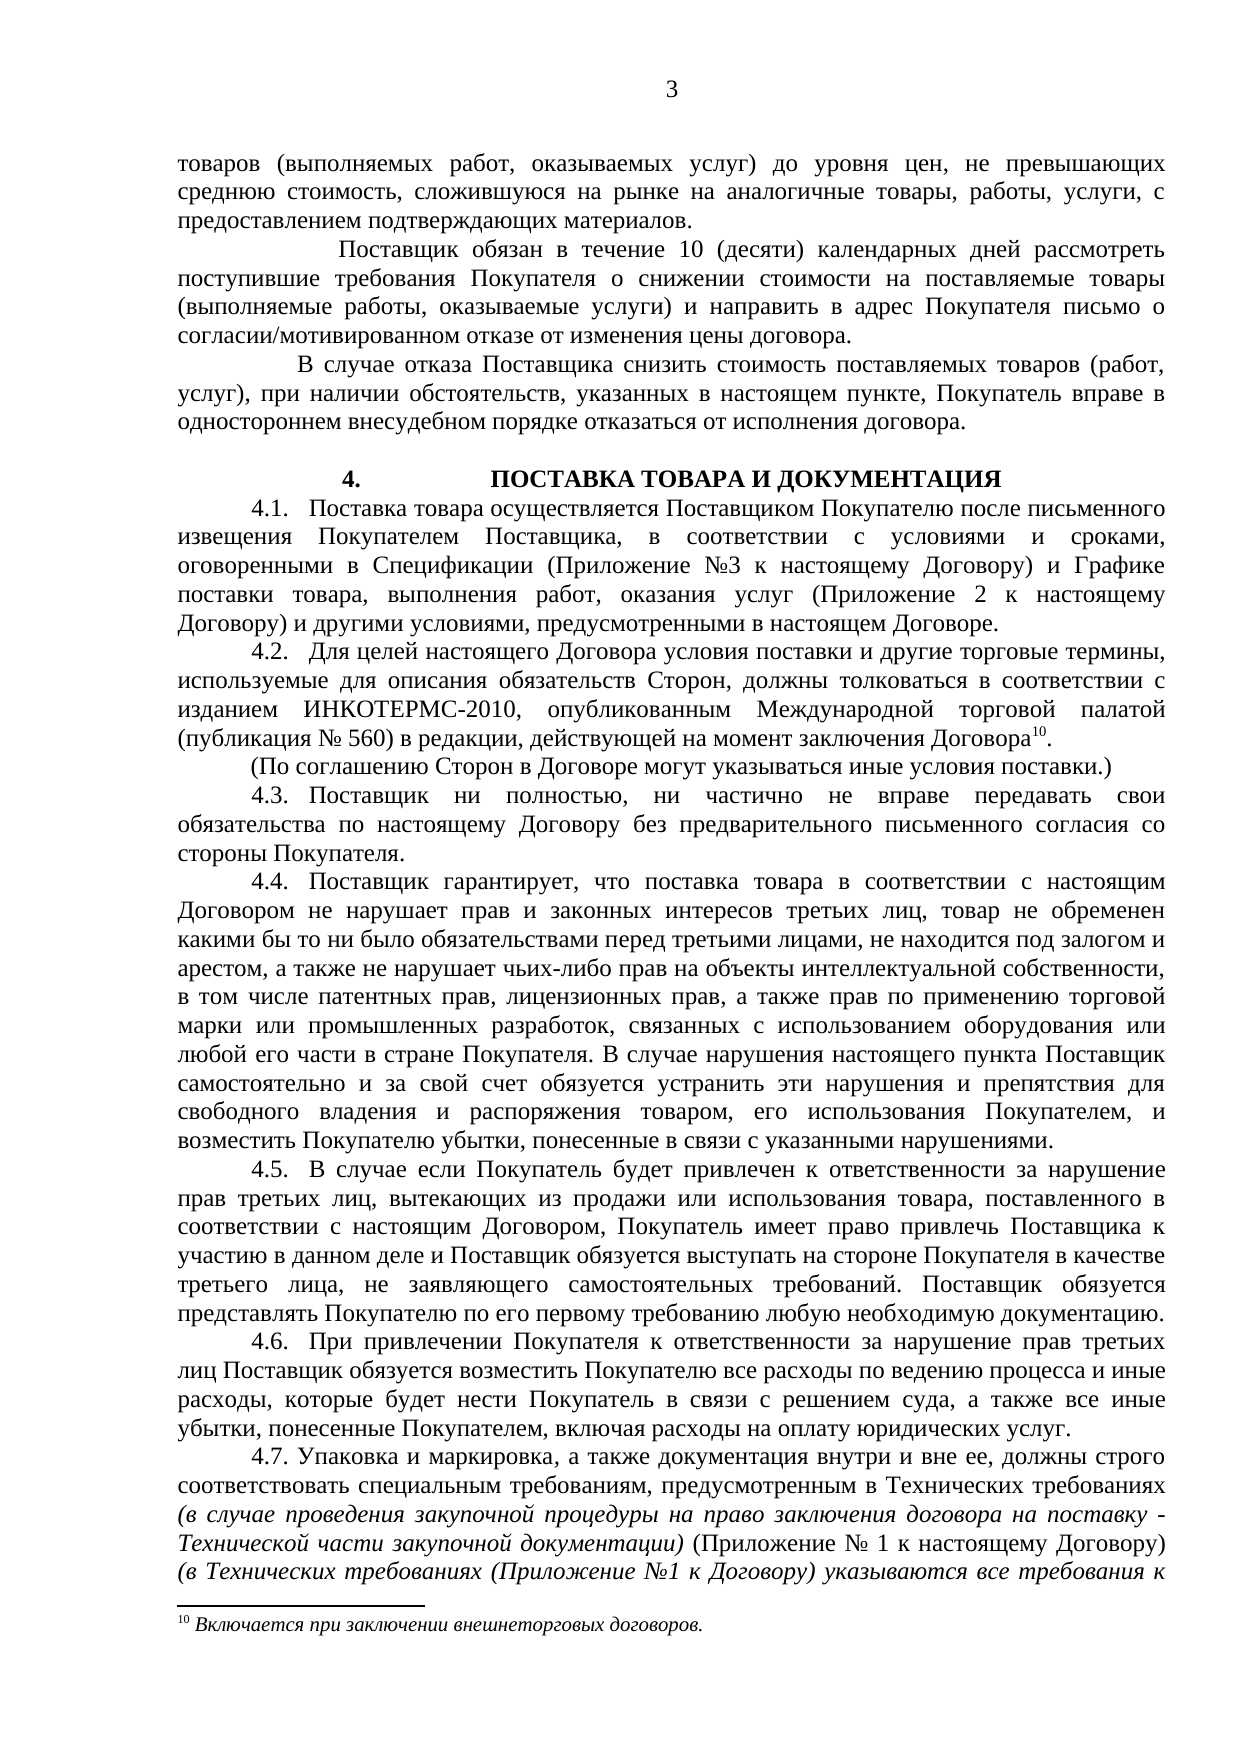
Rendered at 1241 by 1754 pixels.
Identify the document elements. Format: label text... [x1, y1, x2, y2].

list Для целей настоящего Договора условия поставки и другие торговые термины, используемые для описания обязательств Сторон, должны толковаться в соответствии с изданием ИНКОТЕРМС-2010, опубликованным Международной торговой палатой (публикация № 560) в редакции, действующей на момент заключения Договора. [177, 636, 1166, 751]
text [177, 148, 1166, 234]
text Поставщик обязан в течение 10 (десяти) календарных дней рассмотреть поступившие требования Покупателя о снижении стоимости на поставляемые товары (выполняемые работы, оказываемые услуги) и направить в адрес Покупателя письмо о согласии/мотивированном отказе от изменения цены договора. [177, 234, 1166, 349]
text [177, 1441, 1166, 1585]
list В случае если Покупатель будет привлечен к ответственности за нарушение прав третьих лиц, вытекающих из продажи или использования товара, поставленного в соответствии с настоящим Договором, Покупатель имеет право привлечь Поставщика к участию в данном деле и Поставщик обязуется выступать на стороне Покупателя в качестве третьего лица, не заявляющего самостоятельных требований. Поставщик обязуется представлять Покупателю по его первому требованию любую необходимую документацию. [177, 1154, 1166, 1326]
list При привлечении Покупателя к ответственности за нарушение прав третьих лиц Поставщик обязуется возместить Покупателю все расходы по ведению процесса и иные расходы, которые будет нести Покупатель в связи с решением суда, а также все иные убытки, понесенные Покупателем, включая расходы на оплату юридических услуг. [177, 1326, 1166, 1441]
list ПОСТАВКА ТОВАРА И ДОКУМЕНТАЦИЯ [177, 464, 1166, 493]
list Поставщик ни полностью, ни частично не вправе передавать свои обязательства по настоящему Договору без предварительного письменного согласия со стороны Покупателя. [177, 780, 1166, 866]
list Поставка товара осуществляется Поставщиком Покупателю после письменного извещения Покупателем Поставщика, в соответствии с условиями и сроками, оговоренными в Спецификации (Приложение №3 к настоящему Договору) и Графике поставки товара, выполнения работ, оказания услуг (Приложение 2 к настоящему Договору) и другими условиями, предусмотренными в настоящем Договоре. [177, 493, 1166, 636]
text В случае отказа Поставщика снизить стоимость поставляемых товаров (работ, услуг), при наличии обстоятельств, указанных в настоящем пункте, Покупатель вправе в одностороннем внесудебном порядке отказаться от исполнения договора. [177, 349, 1166, 435]
text (По соглашению Сторон в Договоре могут указываться иные условия поставки.) [177, 751, 1166, 780]
list Поставщик гарантирует, что поставка товара в соответствии с настоящим Договором не нарушает прав и законных интересов третьих лиц, товар не обременен какими бы то ни было обязательствами перед третьими лицами, не находится под залогом и арестом, а также не нарушает чьих-либо прав на объекты интеллектуальной собственности, в том числе патентных прав, лицензионных прав, а также прав по применению торговой марки или промышленных разработок, связанных с использованием оборудования или любой его части в стране Покупателя. В случае нарушения настоящего пункта Поставщик самостоятельно и за свой счет обязуется устранить эти нарушения и препятствия для свободного владения и распоряжения товаром, его использования Покупателем, и возместить Покупателю убытки, понесенные в связи с указанными нарушениями. [177, 866, 1166, 1154]
